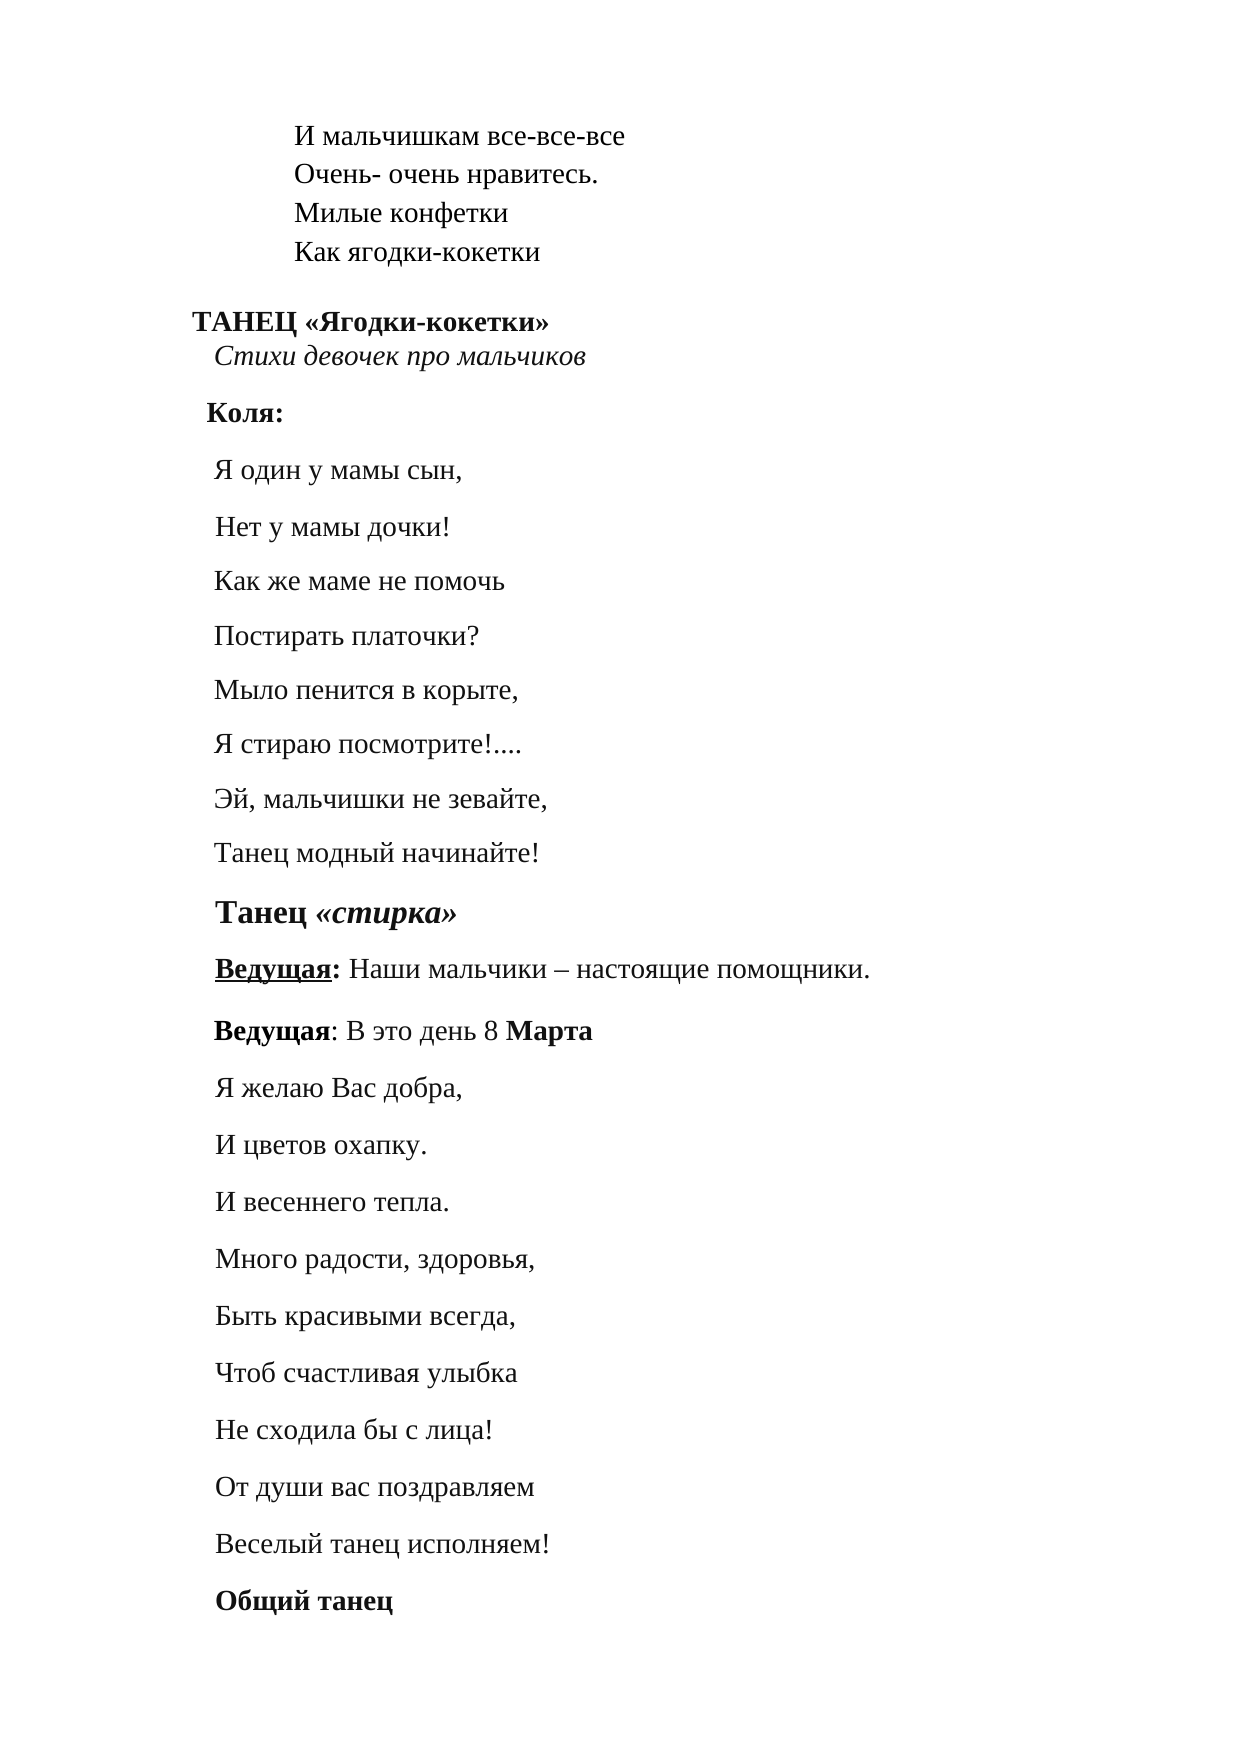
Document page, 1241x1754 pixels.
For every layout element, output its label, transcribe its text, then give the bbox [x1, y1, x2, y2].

text Как ягодки-кокетки [177, 234, 1152, 267]
text Нет у мамы дочки! [177, 509, 1152, 542]
text Ведущая: В это день 8 Марта [177, 1013, 1152, 1046]
text Мыло пенится в корыте, [177, 672, 1152, 706]
text Постирать платочки? [177, 618, 1152, 651]
text Коля: [177, 395, 1152, 428]
text Стихи девочек про мальчиков [177, 338, 1152, 372]
text И весеннего тепла. [177, 1184, 1152, 1217]
text Быть красивыми всегда, [177, 1298, 1152, 1331]
text Как же маме не помочь [177, 563, 1152, 597]
text Танец модный начинайте! [177, 835, 1152, 869]
text И мальчишкам все-все-все [177, 118, 1152, 152]
text Много радости, здоровья, [177, 1241, 1152, 1274]
text Я один у мамы сын, [177, 452, 1152, 486]
text Чтоб счастливая улыбка [177, 1355, 1152, 1388]
text Я желаю Вас добра, [177, 1070, 1152, 1103]
text Эй, мальчишки не зевайте, [177, 781, 1152, 814]
text Танец «стирка» [177, 892, 1152, 931]
text И цветов охапку. [177, 1127, 1152, 1160]
text Ведущая: Наши мальчики – настоящие помощники. [177, 951, 1152, 985]
text Общий танец [177, 1583, 1152, 1616]
text Я стираю посмотрите!.... [177, 726, 1152, 760]
text От души вас поздравляем [177, 1469, 1152, 1502]
text Веселый танец исполняем! [177, 1526, 1152, 1559]
text Милые конфетки [177, 195, 1152, 229]
text Не сходила бы с лица! [177, 1412, 1152, 1445]
text ТАНЕЦ «Ягодки-кокетки» [177, 304, 1152, 338]
text Очень- очень нравитесь. [177, 157, 1152, 190]
